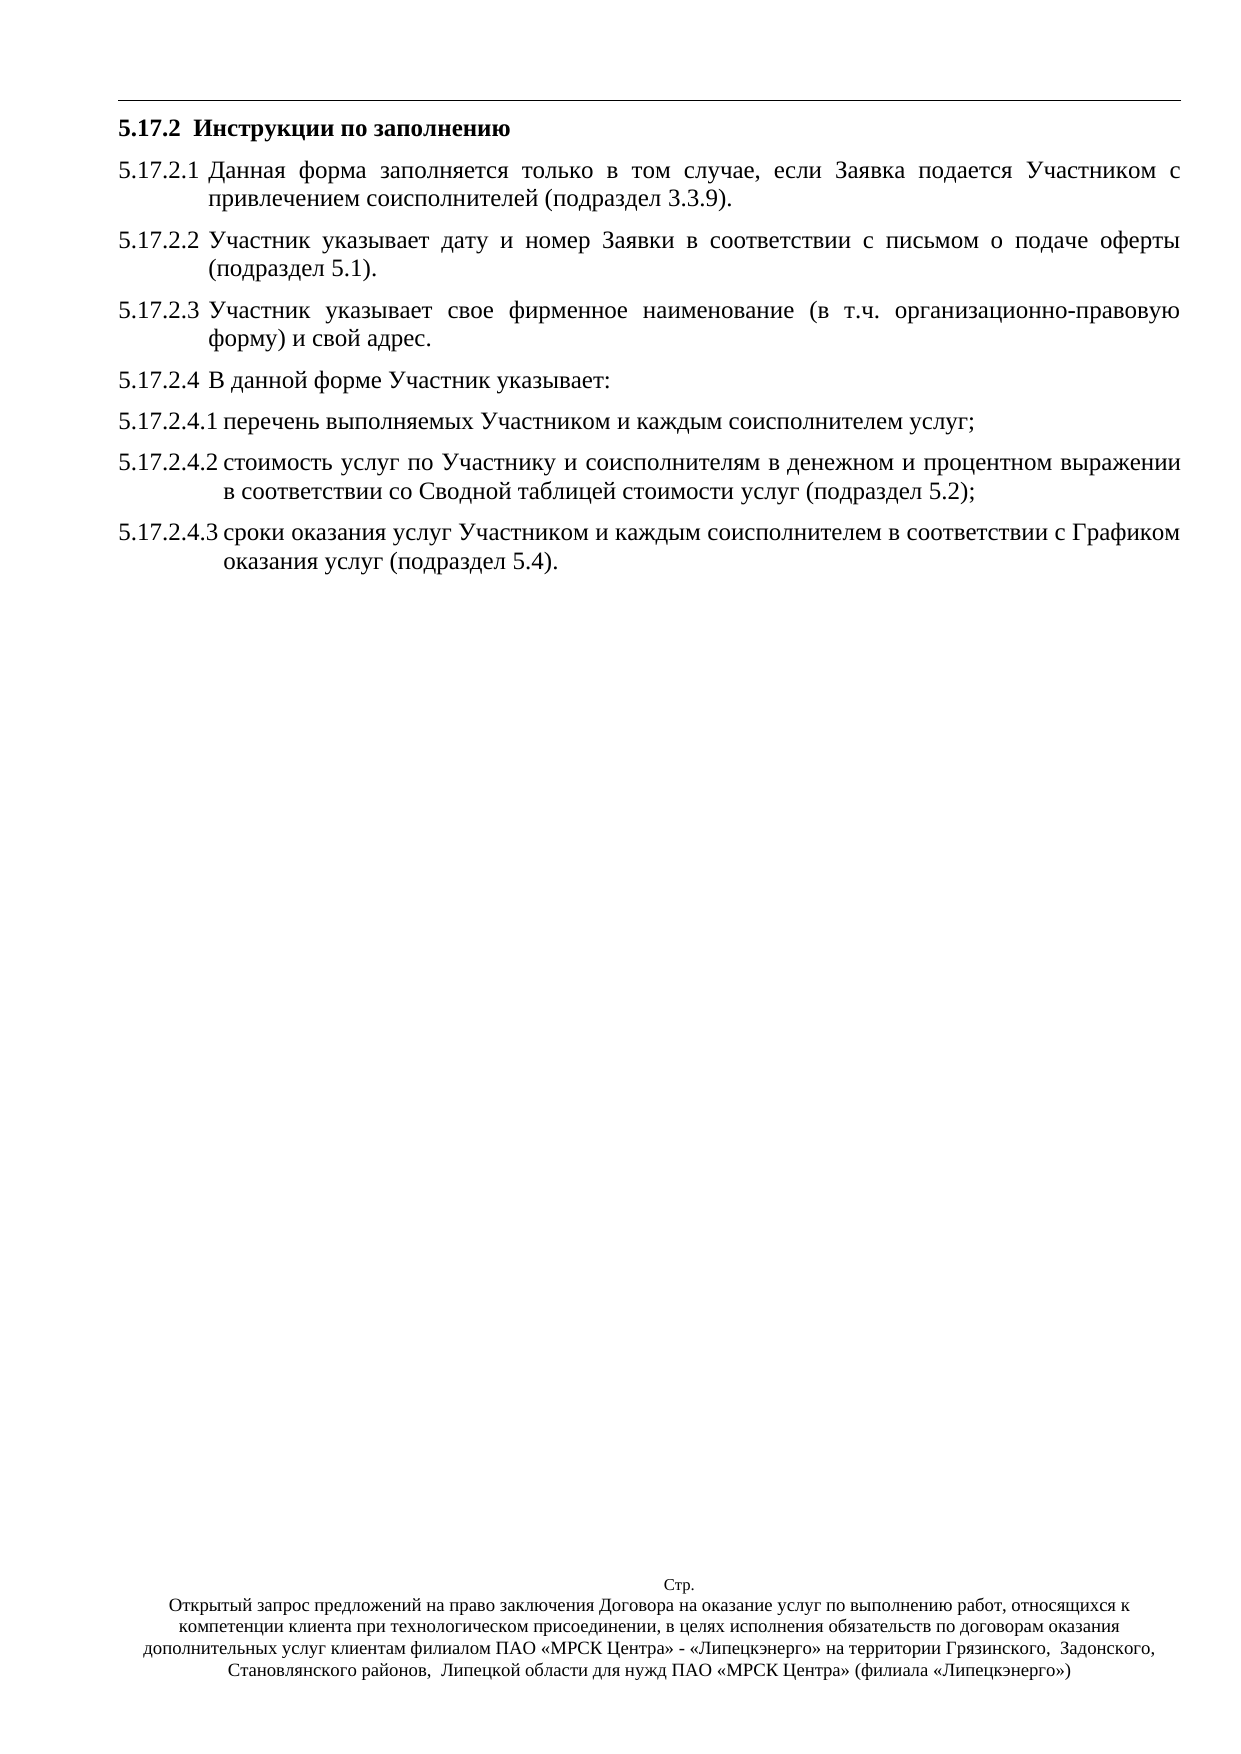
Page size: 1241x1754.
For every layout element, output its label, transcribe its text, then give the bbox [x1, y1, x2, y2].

list сроки оказания услуг Участником и каждым соисполнителем в соответствии с Графиком оказания услуг (подраздел 5.4). [118, 517, 1181, 575]
list В данной форме Участник указывает: [118, 365, 1181, 393]
list перечень выполняемых Участником и каждым соисполнителем услуг; [118, 406, 1181, 435]
list стоимость услуг по Участнику и соисполнителям в денежном и процентном выражении в соответствии со Сводной таблицей стоимости услуг (подраздел 5.2); [118, 447, 1181, 505]
list Данная форма заполняется только в том случае, если Заявка подается Участником с привлечением соисполнителей (подраздел 3.3.9). [118, 155, 1181, 212]
subtitle Инструкции по заполнению [118, 113, 1181, 142]
list Участник указывает дату и номер Заявки в соответствии с письмом о подаче оферты (подраздел 5.1). [118, 225, 1181, 282]
list Участник указывает свое фирменное наименование (в т.ч. организационно-правовую форму) и свой адрес. [118, 295, 1181, 352]
